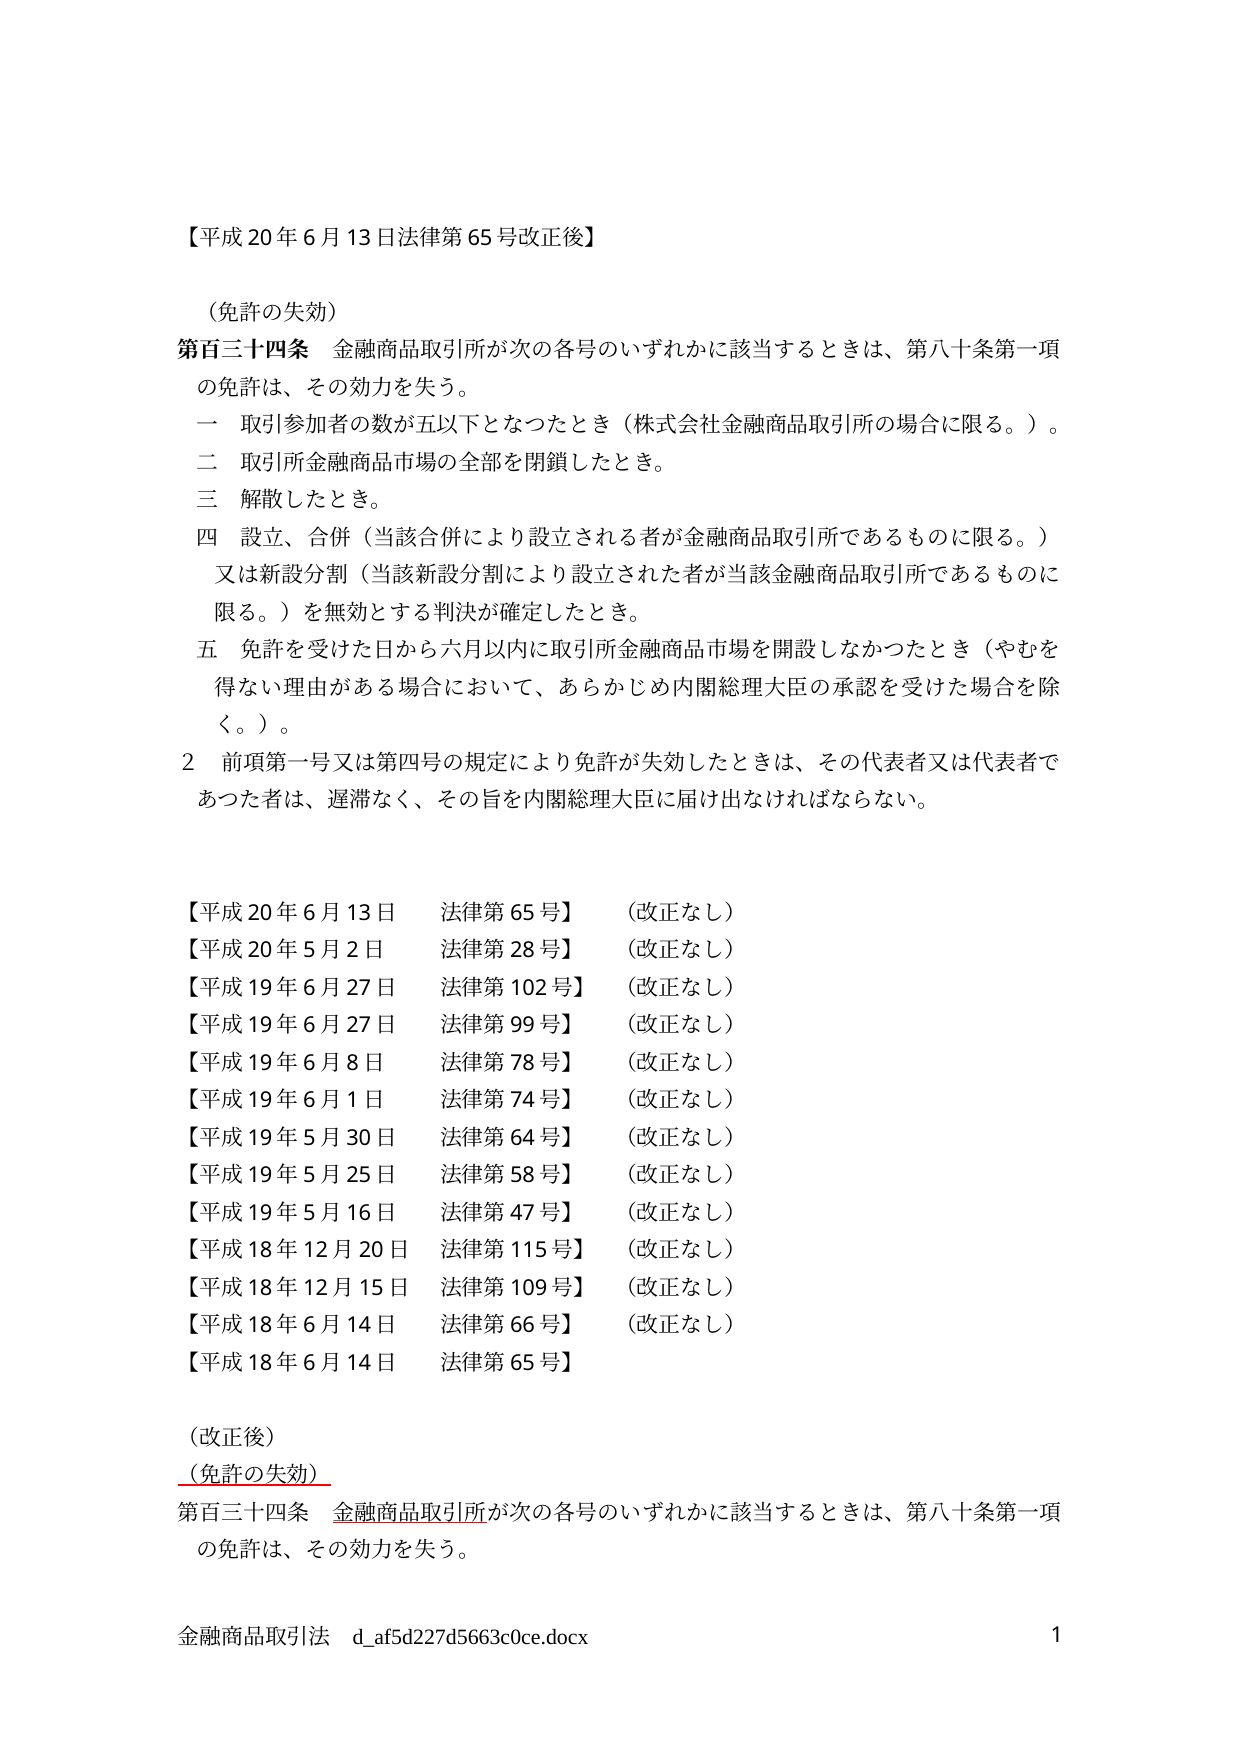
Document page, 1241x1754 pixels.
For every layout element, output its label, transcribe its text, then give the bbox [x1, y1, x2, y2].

text 【平成18年12月15日 法律第109号】 （改正なし） [177, 1267, 1063, 1304]
text 【平成20年6月13日 法律第65号】 （改正なし） [177, 892, 1063, 929]
text 【平成19年5月16日 法律第47号】 （改正なし） [177, 1192, 1063, 1229]
text 五 免許を受けた日から六月以内に取引所金融商品市場を開設しなかつたとき（やむを得ない理由がある場合において、あらかじめ内閣総理大臣の承認を受けた場合を除く。）。 [196, 629, 1063, 742]
text 【平成20年6月13日法律第65号改正後】 [177, 217, 1063, 254]
text 四 設立、合併（当該合併により設立される者が金融商品取引所であるものに限る。）又は新設分割（当該新設分割により設立された者が当該金融商品取引所であるものに限る。）を無効とする判決が確定したとき。 [196, 517, 1063, 629]
text （改正後） [177, 1417, 1063, 1454]
text 一 取引参加者の数が五以下となつたとき（株式会社金融商品取引所の場合に限る。）。 [196, 404, 1063, 442]
text 【平成19年6月27日 法律第102号】 （改正なし） [177, 967, 1063, 1004]
text （免許の失効） [196, 292, 1063, 329]
text 第百三十四条 金融商品取引所が次の各号のいずれかに該当するときは、第八十条第一項の免許は、その効力を失う。 [177, 1492, 1063, 1567]
text （免許の失効） [177, 1454, 1063, 1492]
text 【平成19年5月25日 法律第58号】 （改正なし） [177, 1154, 1063, 1192]
text 【平成18年12月20日 法律第115号】 （改正なし） [177, 1229, 1063, 1267]
text 二 取引所金融商品市場の全部を閉鎖したとき。 [196, 442, 1063, 479]
text 【平成20年5月2日 法律第28号】 （改正なし） [177, 929, 1063, 967]
text 【平成19年5月30日 法律第64号】 （改正なし） [177, 1117, 1063, 1154]
text 【平成19年6月8日 法律第78号】 （改正なし） [177, 1042, 1063, 1079]
text 【平成18年6月14日 法律第66号】 （改正なし） [177, 1304, 1063, 1342]
text 【平成19年6月1日 法律第74号】 （改正なし） [177, 1079, 1063, 1117]
text 【平成19年6月27日 法律第99号】 （改正なし） [177, 1004, 1063, 1042]
text ２ 前項第一号又は第四号の規定により免許が失効したときは、その代表者又は代表者であつた者は、遅滞なく、その旨を内閣総理大臣に届け出なければならない。 [177, 742, 1063, 817]
text 三 解散したとき。 [196, 479, 1063, 517]
text 第百三十四条 金融商品取引所が次の各号のいずれかに該当するときは、第八十条第一項の免許は、その効力を失う。 [177, 329, 1063, 404]
text 【平成18年6月14日 法律第65号】 [177, 1342, 1063, 1379]
